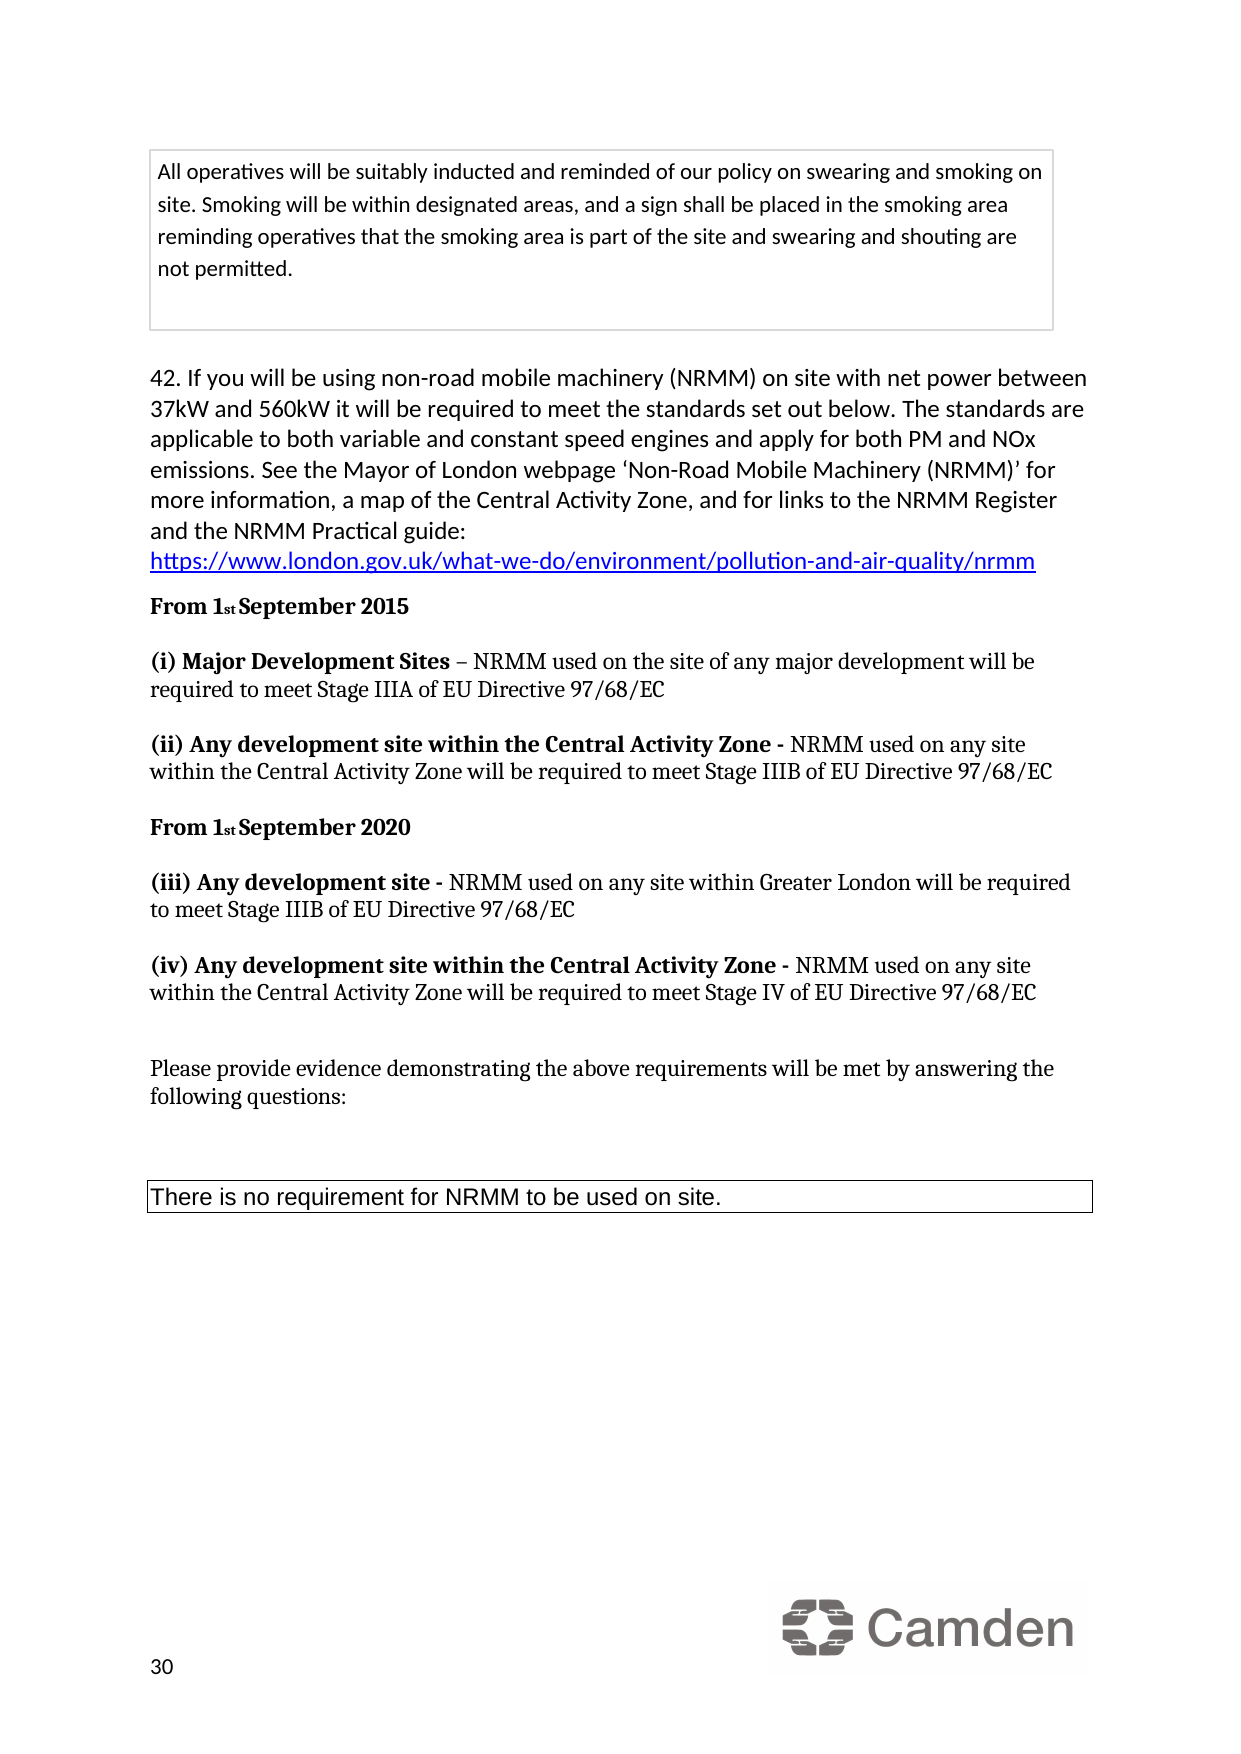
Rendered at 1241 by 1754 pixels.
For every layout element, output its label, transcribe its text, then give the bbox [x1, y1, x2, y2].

text 42. If you will be using non-road mobile machinery (NRMM) on site with net power between 37kW and 560kW it will be required to meet the standards set out below. The standards are applicable to both variable and constant speed engines and apply for both PM and NOx emissions. See the Mayor of London webpage ‘Non-Road Mobile Machinery (NRMM)’ for more information, a map of the Central Activity Zone, and for links to the NRMM Register and the NRMM Practical guide: https://www.london.gov.uk/what-we-do/environment/pollution-and-air-quality/nrmm [150, 362, 1090, 576]
text From 1st September 2020 [150, 813, 1090, 841]
text (ii) Any development site within the Central Activity Zone - NRMM used on any site within the Central Activity Zone will be required to meet Stage IIIB of EU Directive 97/68/EC [150, 731, 1090, 786]
text (iv) Any development site within the Central Activity Zone - NRMM used on any site within the Central Activity Zone will be required to meet Stage IV of EU Directive 97/68/EC [150, 951, 1090, 1007]
text (iii) Any development site - NRMM used on any site within Greater London will be required to meet Stage IIIB of EU Directive 97/68/EC [150, 869, 1090, 924]
text (i) Major Development Sites – NRMM used on the site of any major development will be required to meet Stage IIIA of EU Directive 97/68/EC [150, 648, 1090, 703]
text Please provide evidence demonstrating the above requirements will be met by answering the following questions: [150, 1055, 1090, 1110]
text There is no requirement for NRMM to be used on site. [148, 1181, 1092, 1212]
text From 1st September 2015 [150, 593, 1090, 620]
picture [767, 1580, 1088, 1675]
